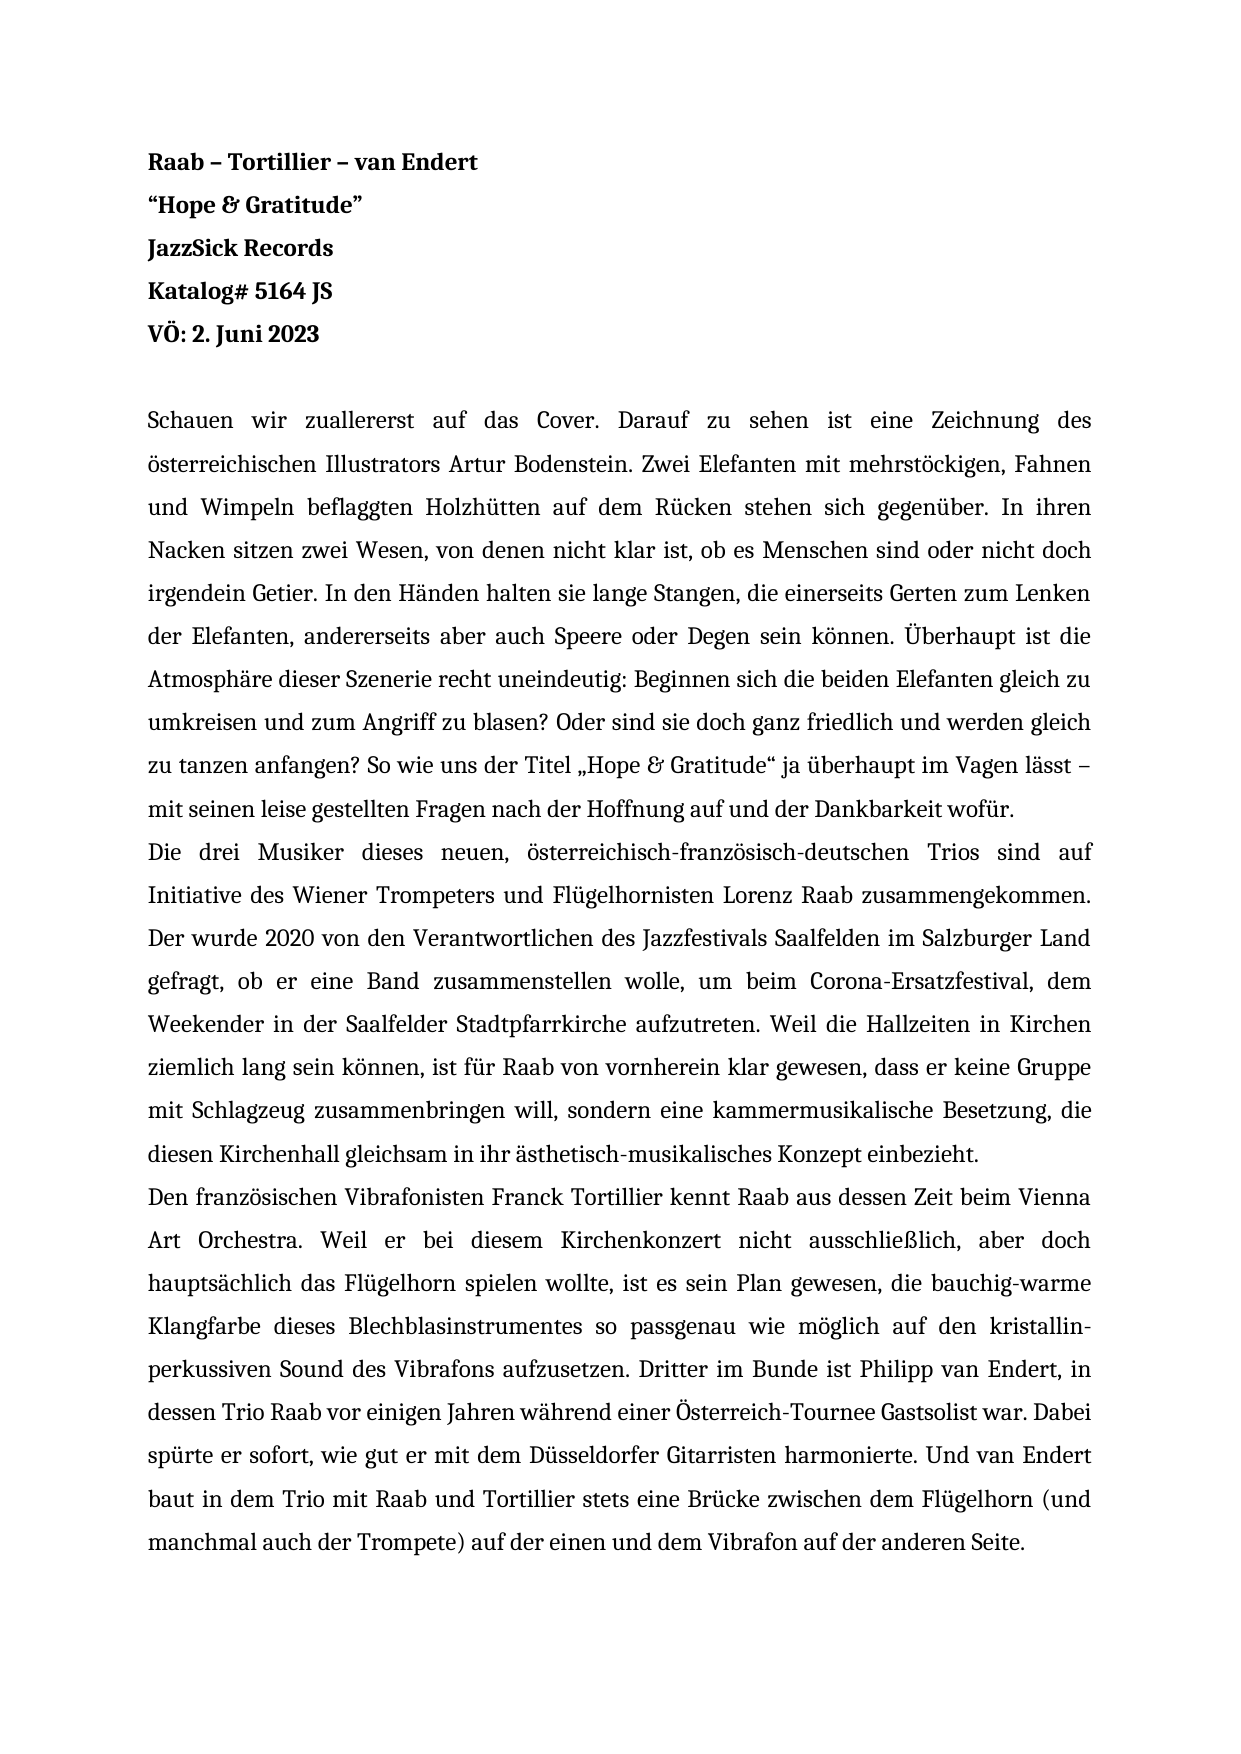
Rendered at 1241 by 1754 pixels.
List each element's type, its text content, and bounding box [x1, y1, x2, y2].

text Den französischen Vibrafonisten Franck Tortillier kennt Raab aus dessen Zeit beim Vienna Art Orchestra. Weil er bei diesem Kirchenkonzert nicht ausschließlich, aber doch hauptsächlich das Flügelhorn spielen wollte, ist es sein Plan gewesen, die bauchig-warme Klangfarbe dieses Blechblasinstrumentes so passgenau wie möglich auf den kristallin-perkussiven Sound des Vibrafons aufzusetzen. Dritter im Bunde ist Philipp van Endert, in dessen Trio Raab vor einigen Jahren während einer Österreich-Tournee Gastsolist war. Dabei spürte er sofort, wie gut er mit dem Düsseldorfer Gitarristen harmonierte. Und van Endert baut in dem Trio mit Raab und Tortillier stets eine Brücke zwischen dem Flügelhorn (und manchmal auch der Trompete) auf der einen und dem Vibrafon auf der anderen Seite. [148, 1183, 1093, 1556]
text “Hope & Gratitude” [148, 191, 1093, 219]
text Die drei Musiker dieses neuen, österreichisch-französisch-deutschen Trios sind auf Initiative des Wiener Trompeters und Flügelhornisten Lorenz Raab zusammengekommen. Der wurde 2020 von den Verantwortlichen des Jazzfestivals Saalfelden im Salzburger Land gefragt, ob er eine Band zusammenstellen wolle, um beim Corona-Ersatzfestival, dem Weekender in der Saalfelder Stadtpfarrkirche aufzutreten. Weil die Hallzeiten in Kirchen ziemlich lang sein können, ist für Raab von vornherein klar gewesen, dass er keine Gruppe mit Schlagzeug zusammenbringen will, sondern eine kammermusikalische Besetzung, die diesen Kirchenhall gleichsam in ihr ästhetisch-musikalisches Konzept einbezieht. [148, 838, 1093, 1168]
text JazzSick Records [148, 234, 1093, 263]
text Schauen wir zuallererst auf das Cover. Darauf zu sehen ist eine Zeichnung des österreichischen Illustrators Artur Bodenstein. Zwei Elefanten mit mehrstöckigen, Fahnen und Wimpeln beflaggten Holzhütten auf dem Rücken stehen sich gegenüber. In ihren Nacken sitzen zwei Wesen, von denen nicht klar ist, ob es Menschen sind oder nicht doch irgendein Getier. In den Händen halten sie lange Stangen, die einerseits Gerten zum Lenken der Elefanten, andererseits aber auch Speere oder Degen sein können. Überhaupt ist die Atmosphäre dieser Szenerie recht uneindeutig: Beginnen sich die beiden Elefanten gleich zu umkreisen und zum Angriff zu blasen? Oder sind sie doch ganz friedlich und werden gleich zu tanzen anfangen? So wie uns der Titel „Hope & Gratitude“ ja überhaupt im Vagen lässt – mit seinen leise gestellten Fragen nach der Hoffnung auf und der Dankbarkeit wofür. [148, 406, 1093, 823]
text Raab – Tortillier – van Endert [148, 148, 1093, 176]
text Katalog# 5164 JS [148, 277, 1093, 306]
text VÖ: 2. Juni 2023 [148, 320, 1093, 349]
